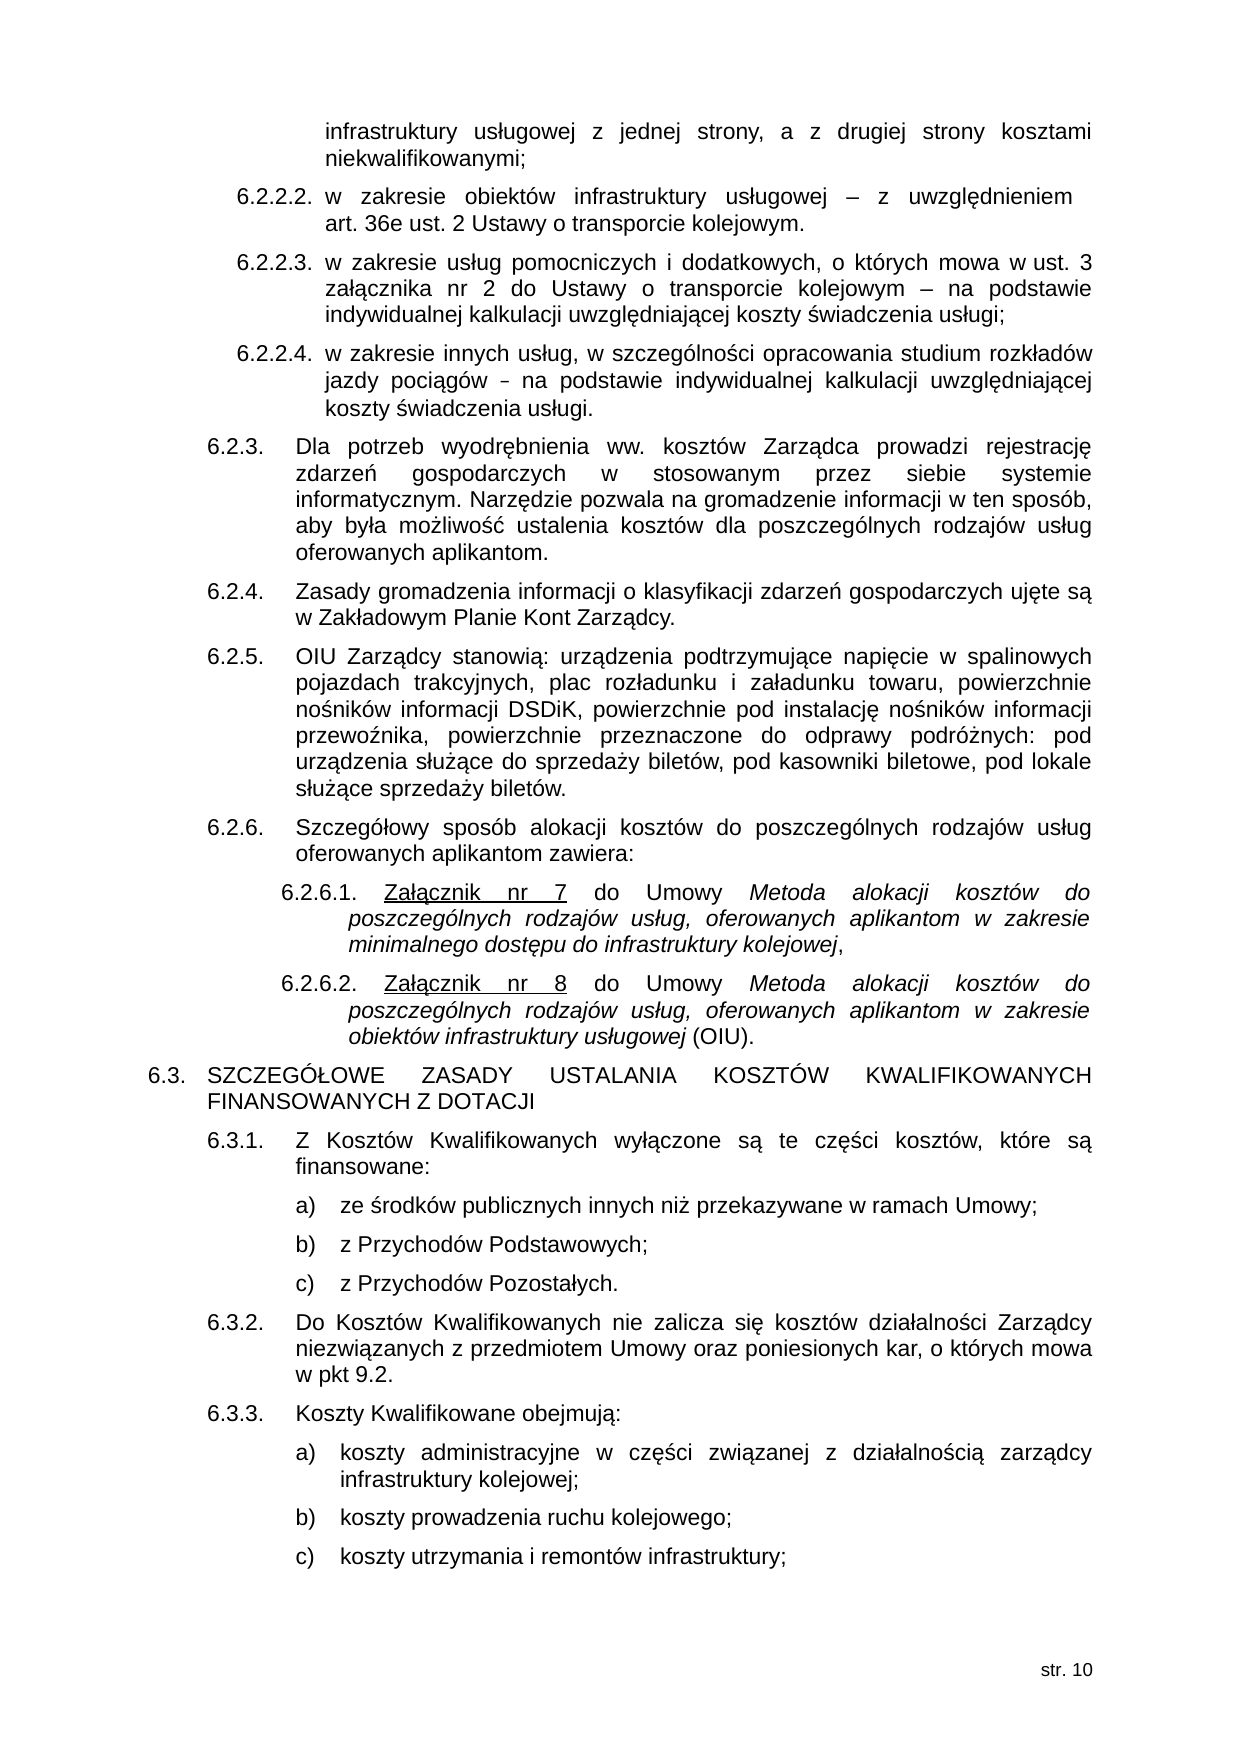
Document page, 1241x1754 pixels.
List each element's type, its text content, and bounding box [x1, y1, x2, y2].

list OIU Zarządcy stanowią: urządzenia podtrzymujące napięcie w spalinowych pojazdach trakcyjnych, plac rozładunku i załadunku towaru, powierzchnie nośników informacji DSDiK, powierzchnie pod instalację nośników informacji przewoźnika, powierzchnie przeznaczone do odprawy podróżnych: pod urządzenia służące do sprzedaży biletów, pod kasowniki biletowe, pod lokale służące sprzedaży biletów. [207, 643, 1092, 801]
list Załącznik nr 8 do Umowy Metoda alokacji kosztów do poszczególnych rodzajów usług, oferowanych aplikantom w zakresie obiektów infrastruktury usługowej (OIU). [281, 970, 1092, 1049]
list Z Kosztów Kwalifikowanych wyłączone są te części kosztów, które są finansowane: [207, 1127, 1092, 1180]
list w zakresie innych usług, w szczególności opracowania studium rozkładów jazdy pociągów – na podstawie indywidualnej kalkulacji uwzględniającej koszty świadczenia usługi. [236, 340, 1092, 421]
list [236, 118, 1092, 171]
list Do Kosztów Kwalifikowanych nie zalicza się kosztów działalności Zarządcy niezwiązanych z przedmiotem Umowy oraz poniesionych kar, o których mowa w pkt 9.2. [207, 1309, 1092, 1388]
list ze środków publicznych innych niż przekazywane w ramach Umowy; [295, 1192, 1092, 1218]
list koszty utrzymania i remontów infrastruktury; [295, 1543, 1092, 1569]
list w zakresie obiektów infrastruktury usługowej – z uwzględnieniem art. 36e ust. 2 Ustawy o transporcie kolejowym. [236, 183, 1092, 236]
list w zakresie usług pomocniczych i dodatkowych, o których mowa w ust. 3 załącznika nr 2 do Ustawy o transporcie kolejowym – na podstawie indywidualnej kalkulacji uwzględniającej koszty świadczenia usługi; [236, 248, 1092, 328]
list Szczegółowy sposób alokacji kosztów do poszczególnych rodzajów usług oferowanych aplikantom zawiera: [207, 813, 1092, 866]
list koszty prowadzenia ruchu kolejowego; [295, 1504, 1092, 1531]
list Załącznik nr 7 do Umowy Metoda alokacji kosztów do poszczególnych rodzajów usług, oferowanych aplikantom w zakresie minimalnego dostępu do infrastruktury kolejowej, [281, 879, 1092, 958]
list Zasady gromadzenia informacji o klasyfikacji zdarzeń gospodarczych ujęte są w Zakładowym Planie Kont Zarządcy. [207, 578, 1092, 630]
list Koszty Kwalifikowane obejmują: [207, 1400, 1092, 1427]
list z Przychodów Podstawowych; [295, 1231, 1092, 1257]
list koszty administracyjne w części związanej z działalnością zarządcy infrastruktury kolejowej; [295, 1439, 1092, 1492]
list SZCZEGÓŁOWE ZASADY USTALANIA KOSZTÓW KWALIFIKOWANYCH FINANSOWANYCH Z DOTACJI [148, 1062, 1092, 1114]
list z Przychodów Pozostałych. [295, 1270, 1092, 1296]
list Dla potrzeb wyodrębnienia ww. kosztów Zarządca prowadzi rejestrację zdarzeń gospodarczych w stosowanym przez siebie systemie informatycznym. Narzędzie pozwala na gromadzenie informacji w ten sposób, aby była możliwość ustalenia kosztów dla poszczególnych rodzajów usług oferowanych aplikantom. [207, 433, 1092, 565]
